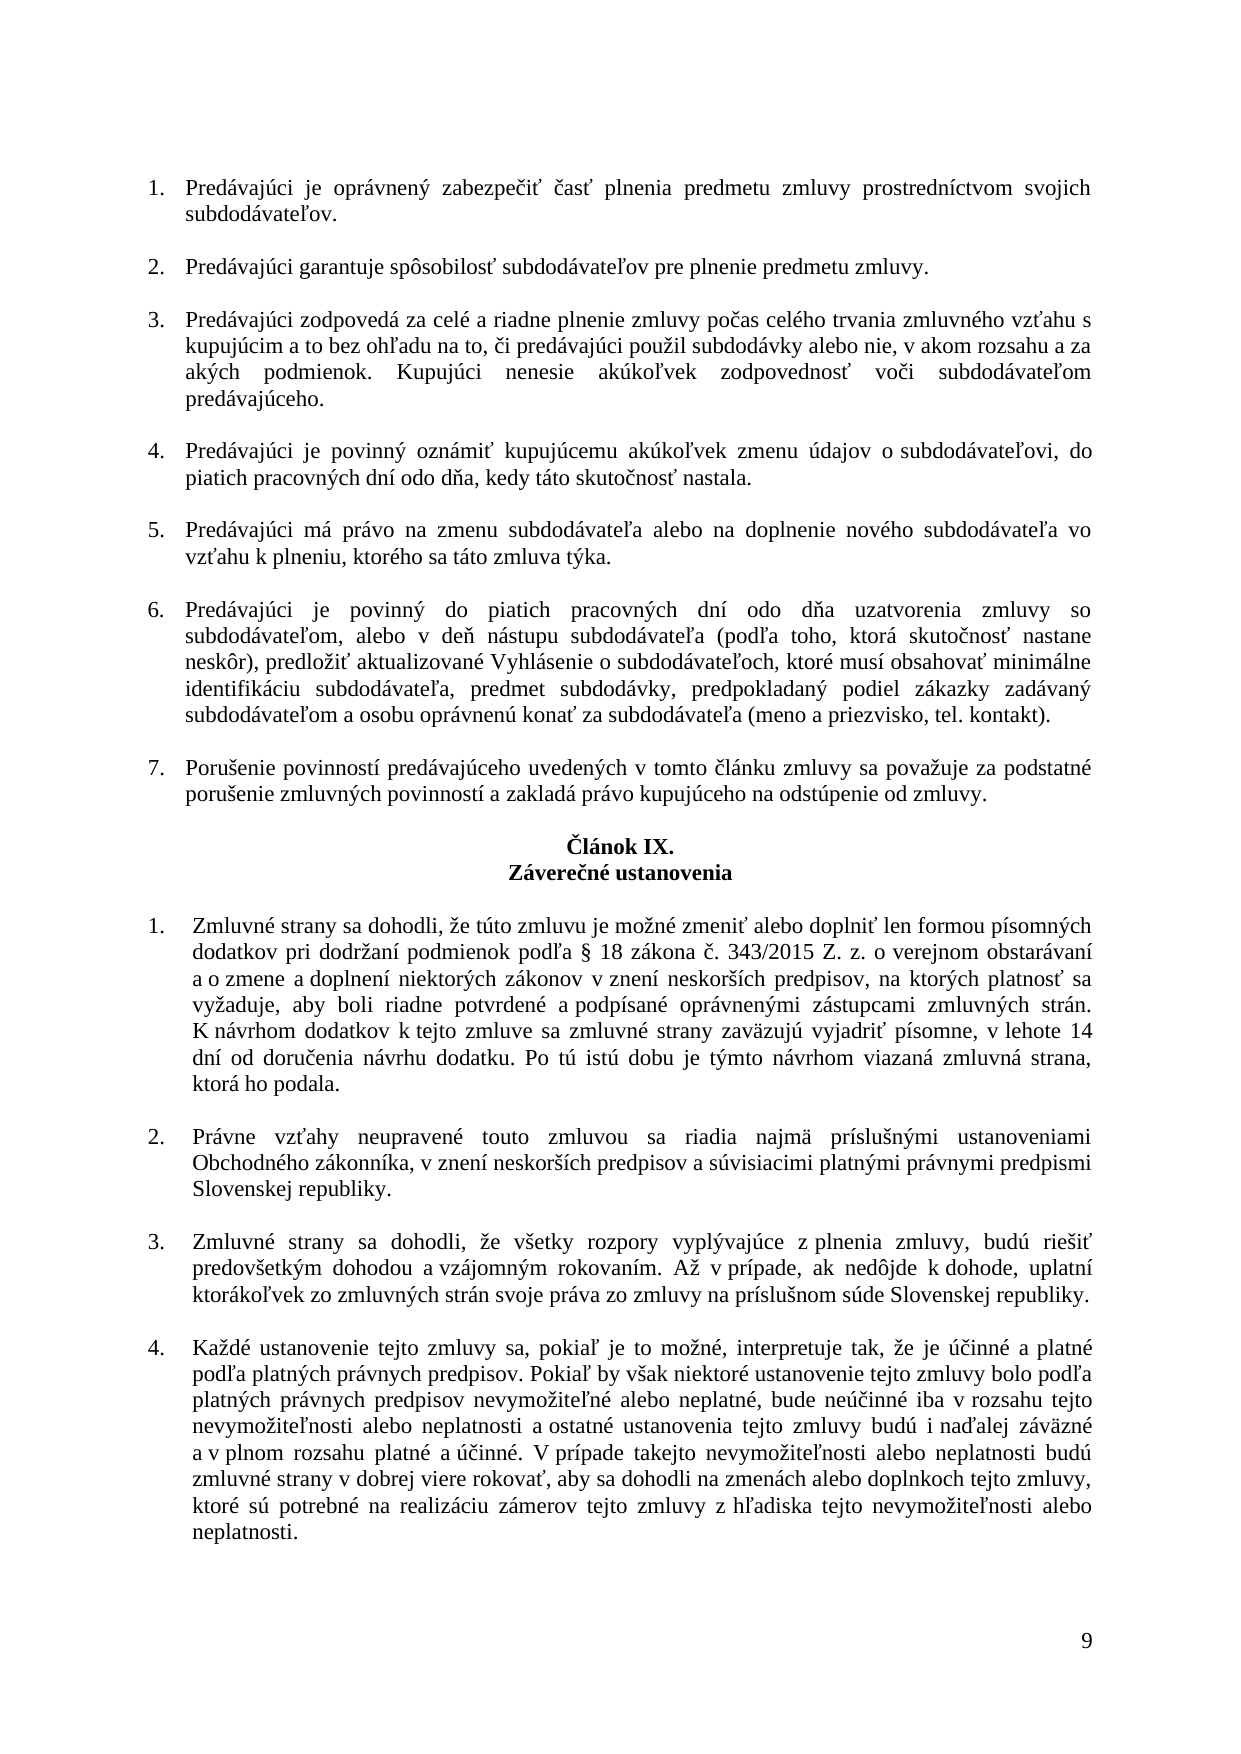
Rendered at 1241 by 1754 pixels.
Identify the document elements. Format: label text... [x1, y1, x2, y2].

text Článok IX. [148, 833, 1093, 859]
list Zmluvné strany sa dohodli, že túto zmluvu je možné zmeniť alebo doplniť len formou písomných dodatkov pri dodržaní podmienok podľa § 18 zákona č. 343/2015 Z. z. o verejnom obstarávaní a o zmene a doplnení niektorých zákonov v znení neskorších predpisov, na ktorých platnosť sa vyžaduje, aby boli riadne potvrdené a podpísané oprávnenými zástupcami zmluvných strán. K návrhom dodatkov k tejto zmluve sa zmluvné strany zaväzujú vyjadriť písomne, v lehote 14 dní od doručenia návrhu dodatku. Po tú istú dobu je týmto návrhom viazaná zmluvná strana, ktorá ho podala. [148, 912, 1093, 1096]
text Záverečné ustanovenia [148, 859, 1093, 886]
list Každé ustanovenie tejto zmluvy sa, pokiaľ je to možné, interpretuje tak, že je účinné a platné podľa platných právnych predpisov. Pokiaľ by však niektoré ustanovenie tejto zmluvy bolo podľa platných právnych predpisov nevymožiteľné alebo neplatné, bude neúčinné iba v rozsahu tejto nevymožiteľnosti alebo neplatnosti a ostatné ustanovenia tejto zmluvy budú i naďalej záväzné a v plnom rozsahu platné a účinné. V prípade takejto nevymožiteľnosti alebo neplatnosti budú zmluvné strany v dobrej viere rokovať, aby sa dohodli na zmenách alebo doplnkoch tejto zmluvy, ktoré sú potrebné na realizáciu zámerov tejto zmluvy z hľadiska tejto nevymožiteľnosti alebo neplatnosti. [148, 1333, 1093, 1544]
list Predávajúci je povinný do piatich pracovných dní odo dňa uzatvorenia zmluvy so subdodávateľom, alebo v deň nástupu subdodávateľa (podľa toho, ktorá skutočnosť nastane neskôr), predložiť aktualizované Vyhlásenie o subdodávateľoch, ktoré musí obsahovať minimálne identifikáciu subdodávateľa, predmet subdodávky, predpokladaný podiel zákazky zadávaný subdodávateľom a osobu oprávnenú konať za subdodávateľa (meno a priezvisko, tel. kontakt). [147, 596, 1093, 727]
list Právne vzťahy neupravené touto zmluvou sa riadia najmä príslušnými ustanoveniami Obchodného zákonníka, v znení neskorších predpisov a súvisiacimi platnými právnymi predpismi Slovenskej republiky. [148, 1123, 1093, 1202]
list Predávajúci má právo na zmenu subdodávateľa alebo na doplnenie nového subdodávateľa vo vzťahu k plneniu, ktorého sa táto zmluva týka. [148, 517, 1093, 569]
list Porušenie povinností predávajúceho uvedených v tomto článku zmluvy sa považuje za podstatné porušenie zmluvných povinností a zakladá právo kupujúceho na odstúpenie od zmluvy. [148, 754, 1093, 806]
list Predávajúci garantuje spôsobilosť subdodávateľov pre plnenie predmetu zmluvy. [148, 253, 1093, 279]
list Zmluvné strany sa dohodli, že všetky rozpory vyplývajúce z plnenia zmluvy, budú riešiť predovšetkým dohodou a vzájomným rokovaním. Až v prípade, ak nedôjde k dohode, uplatní ktorákoľvek zo zmluvných strán svoje práva zo zmluvy na príslušnom súde Slovenskej republiky. [148, 1228, 1093, 1307]
list Predávajúci je povinný oznámiť kupujúcemu akúkoľvek zmenu údajov o subdodávateľovi, do piatich pracovných dní odo dňa, kedy táto skutočnosť nastala. [148, 437, 1093, 490]
list Predávajúci zodpovedá za celé a riadne plnenie zmluvy počas celého trvania zmluvného vzťahu s kupujúcim a to bez ohľadu na to, či predávajúci použil subdodávky alebo nie, v akom rozsahu a za akých podmienok. Kupujúci nenesie akúkoľvek zodpovednosť voči subdodávateľom predávajúceho. [148, 306, 1093, 411]
list Predávajúci je oprávnený zabezpečiť časť plnenia predmetu zmluvy prostredníctvom svojich subdodávateľov. [148, 174, 1093, 227]
